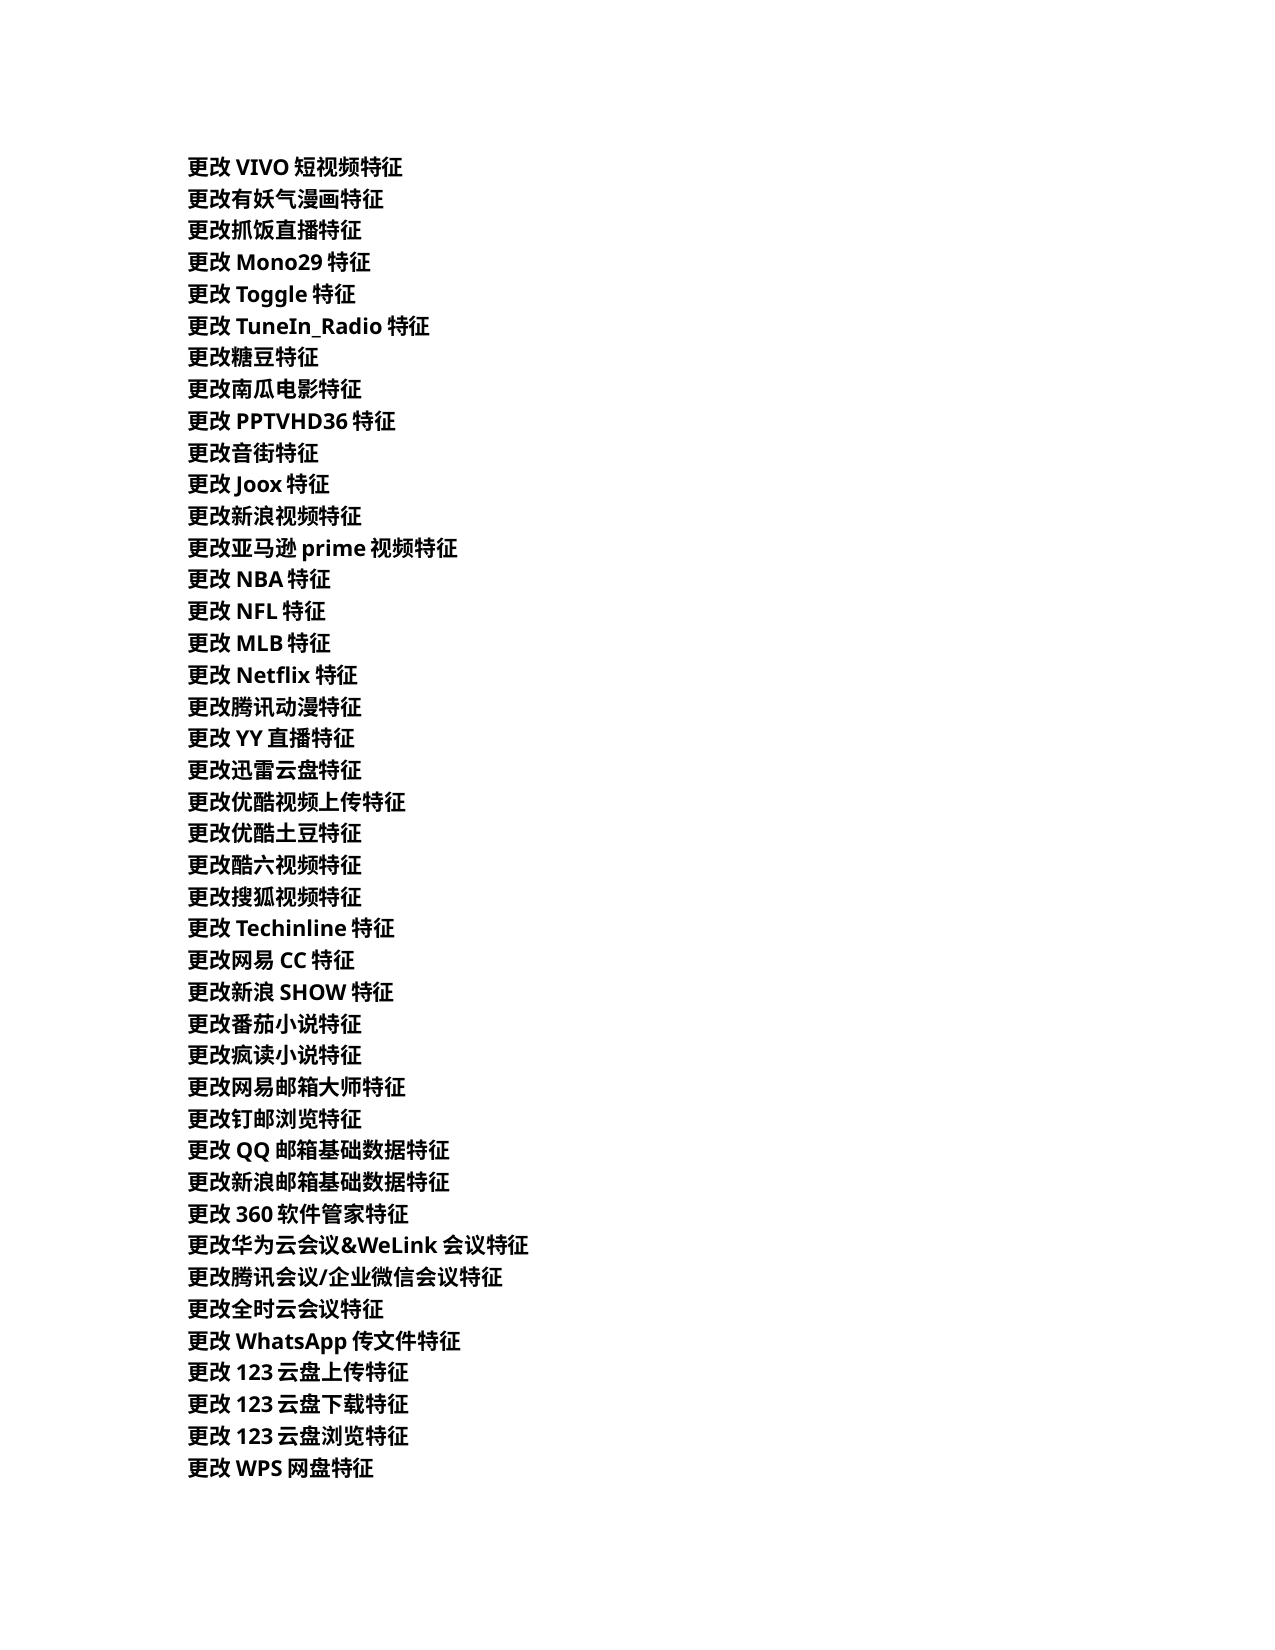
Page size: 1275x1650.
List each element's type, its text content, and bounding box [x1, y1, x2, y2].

text 更改音街特征 [187, 436, 1087, 467]
text 更改新浪邮箱基础数据特征 [187, 1165, 1087, 1197]
text 更改WhatsApp传文件特征 [187, 1324, 1087, 1355]
text 更改NBA特征 [187, 562, 1087, 594]
text 更改123云盘浏览特征 [187, 1419, 1087, 1451]
text 更改Toggle特征 [187, 277, 1087, 309]
text 更改全时云会议特征 [187, 1292, 1087, 1324]
text 更改VIVO短视频特征 [187, 150, 1087, 182]
text 更改番茄小说特征 [187, 1007, 1087, 1038]
text 更改Mono29特征 [187, 245, 1087, 277]
text 更改腾讯动漫特征 [187, 689, 1087, 721]
text 更改有妖气漫画特征 [187, 182, 1087, 213]
text 更改糖豆特征 [187, 340, 1087, 372]
text 更改YY直播特征 [187, 721, 1087, 753]
text 更改优酷土豆特征 [187, 816, 1087, 848]
text 更改新浪SHOW特征 [187, 975, 1087, 1007]
text 更改网易CC特征 [187, 943, 1087, 975]
text 更改亚马逊prime视频特征 [187, 531, 1087, 562]
text 更改123云盘上传特征 [187, 1355, 1087, 1387]
text 更改腾讯会议/企业微信会议特征 [187, 1260, 1087, 1292]
text 更改Techinline特征 [187, 911, 1087, 943]
text 更改优酷视频上传特征 [187, 784, 1087, 816]
text 更改NFL特征 [187, 594, 1087, 626]
text 更改360软件管家特征 [187, 1197, 1087, 1228]
text 更改新浪视频特征 [187, 499, 1087, 531]
text 更改网易邮箱大师特征 [187, 1070, 1087, 1102]
text 更改华为云会议&WeLink会议特征 [187, 1228, 1087, 1260]
text 更改WPS网盘特征 [187, 1451, 1087, 1482]
text 更改钉邮浏览特征 [187, 1102, 1087, 1133]
text 更改QQ邮箱基础数据特征 [187, 1133, 1087, 1165]
text 更改Netflix特征 [187, 658, 1087, 689]
text 更改123云盘下载特征 [187, 1387, 1087, 1419]
text 更改抓饭直播特征 [187, 213, 1087, 245]
text 更改南瓜电影特征 [187, 372, 1087, 404]
text 更改疯读小说特征 [187, 1038, 1087, 1070]
text 更改迅雷云盘特征 [187, 753, 1087, 784]
text 更改PPTVHD36特征 [187, 404, 1087, 436]
text 更改TuneIn_Radio特征 [187, 309, 1087, 340]
text 更改搜狐视频特征 [187, 879, 1087, 911]
text 更改MLB特征 [187, 626, 1087, 658]
text 更改Joox特征 [187, 467, 1087, 499]
text 更改酷六视频特征 [187, 848, 1087, 879]
